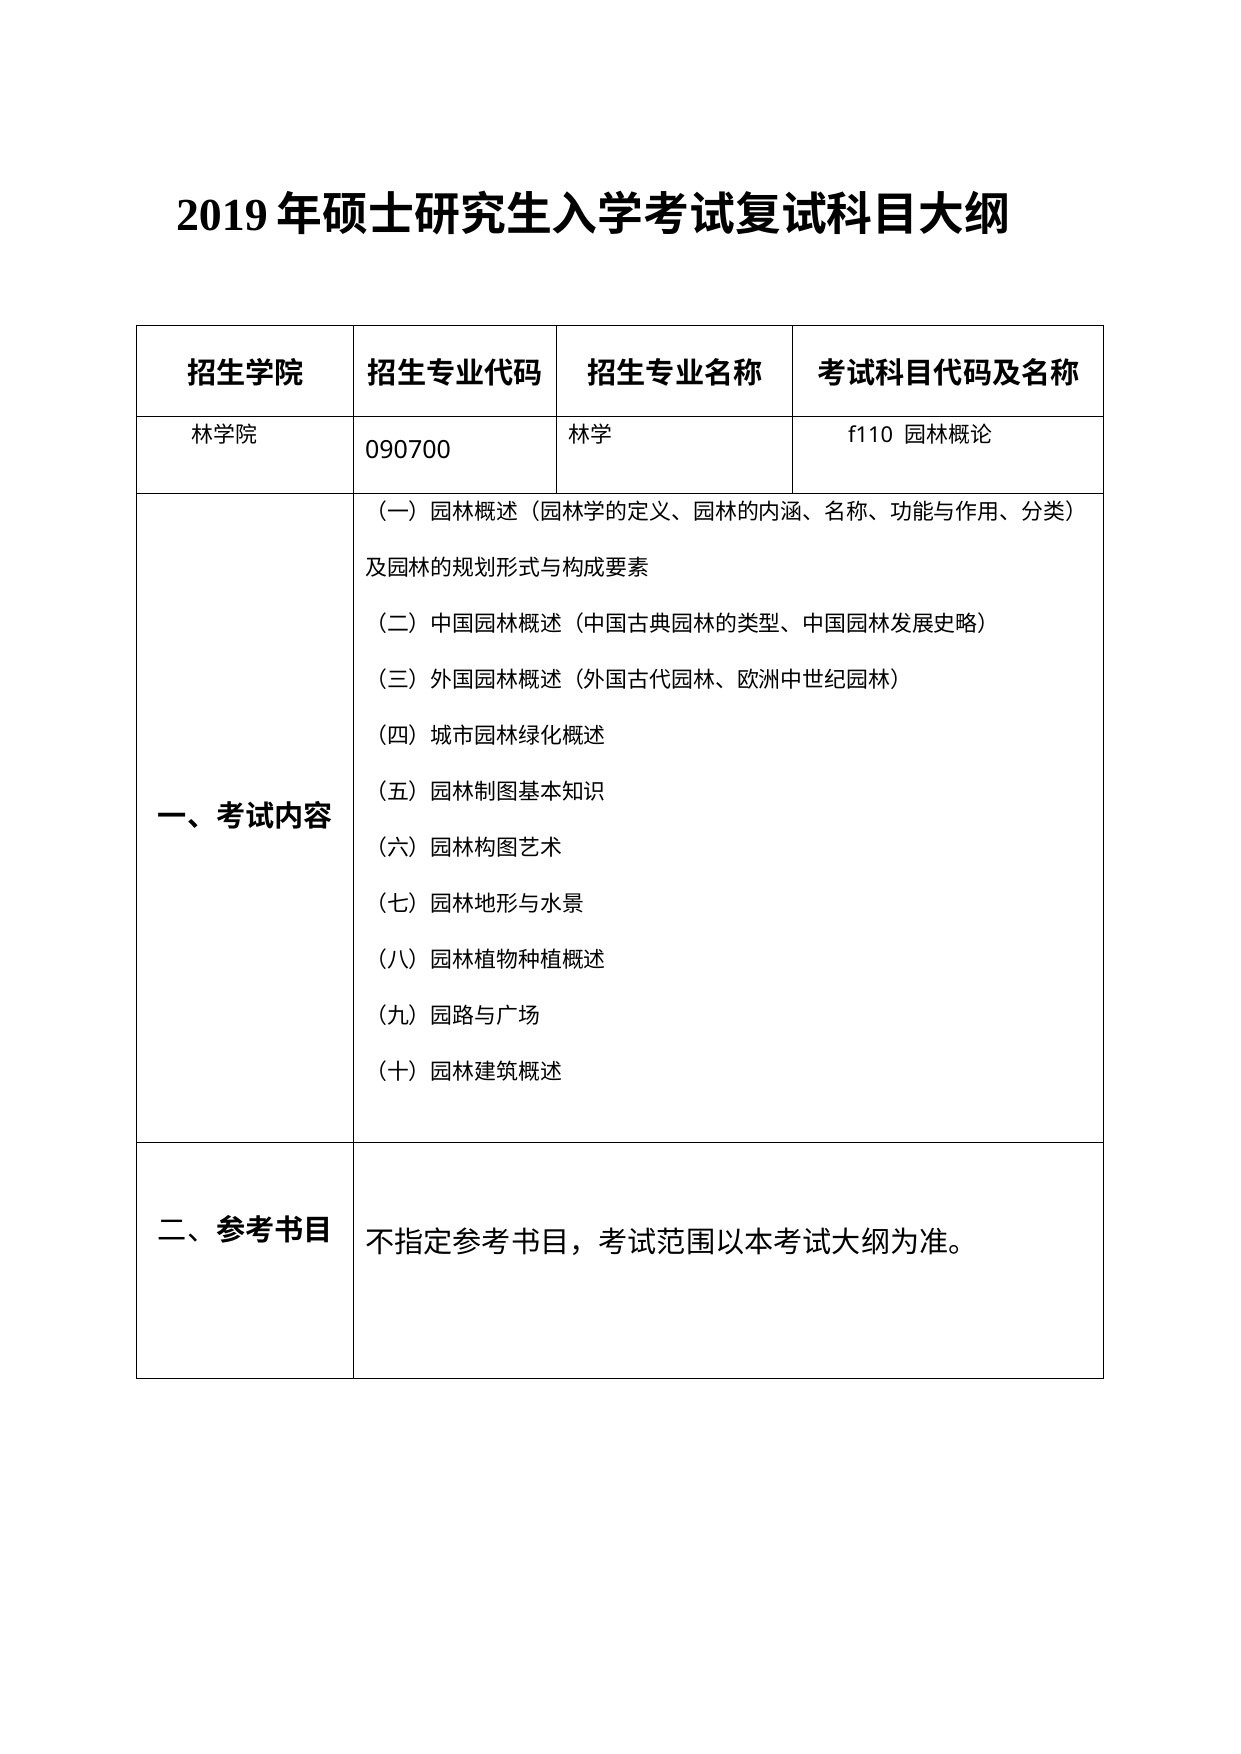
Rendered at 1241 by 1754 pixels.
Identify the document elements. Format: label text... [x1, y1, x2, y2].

table_header 招生专业代码 [354, 326, 556, 416]
text 2019年硕士研究生入学考试复试科目大纲 [133, 162, 1053, 259]
table_header 考试科目代码及名称 [793, 326, 1103, 416]
table_cell 林学院 [137, 417, 353, 493]
table_header 招生专业名称 [557, 326, 792, 416]
table_header 招生学院 [137, 326, 353, 416]
table_cell 林学 [557, 417, 792, 493]
table_cell 二、参考书目 [137, 1143, 353, 1378]
table_cell （一）园林概述（园林学的定义、园林的内涵、名称、功能与作用、分类） 及园林的规划形式与构成要素 （二）中国园林概述（中国古典园林的类型、中国园林发展史略） （三）外国园林概述（外国古代园林、欧洲中世纪园林） （四）城市园林绿化概述 （五）园林制图基本知识 （六）园林构图艺术 （七）园林地形与水景 （八）园林植物种植概述 （九）园路与广场 （十）园林建筑概述 [354, 494, 1103, 1142]
table_cell 090700 [354, 417, 556, 493]
table_cell f110 园林概论 [793, 417, 1103, 493]
table_cell 一、考试内容 [137, 494, 353, 1142]
table_cell 不指定参考书目，考试范围以本考试大纲为准。 [354, 1143, 1103, 1378]
